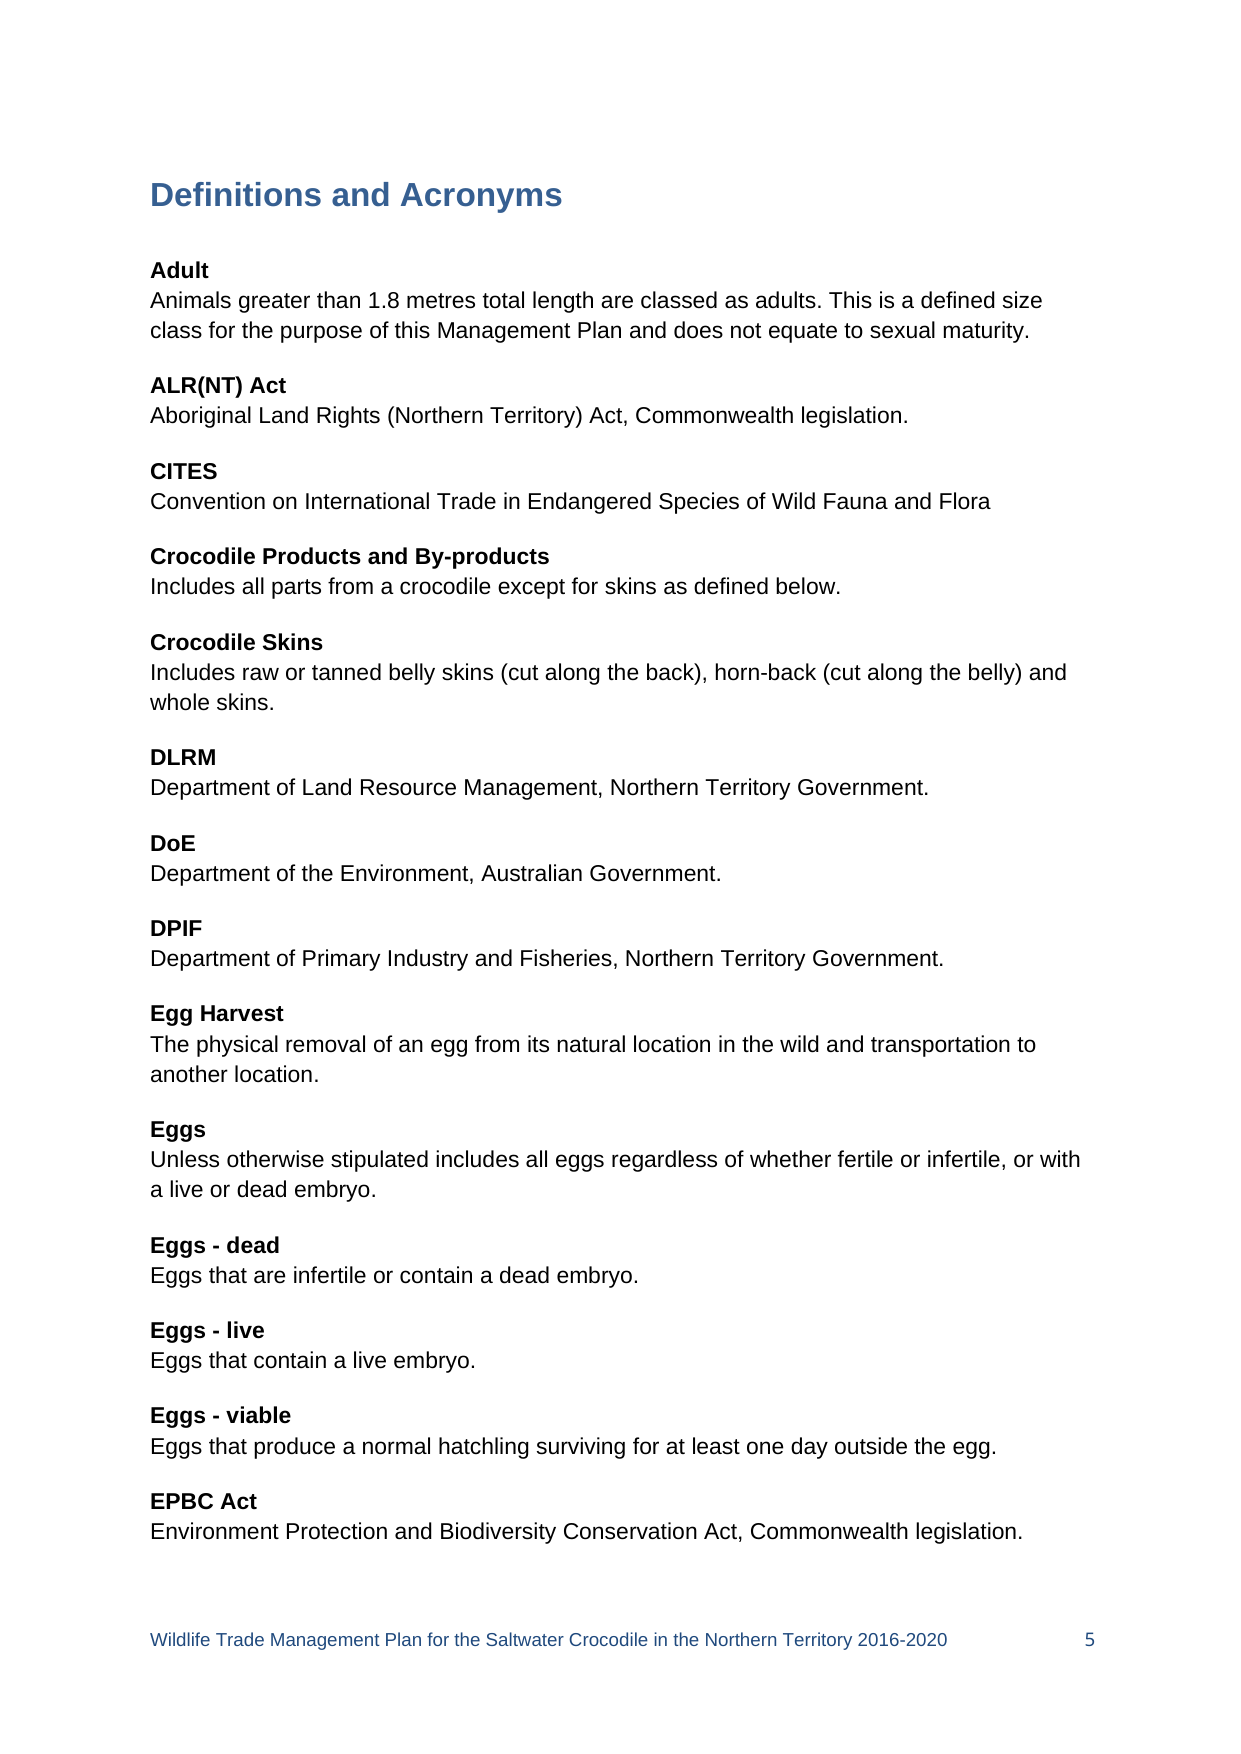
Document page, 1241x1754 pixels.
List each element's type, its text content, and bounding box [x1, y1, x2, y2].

text Includes all parts from a crocodile except for skins as defined below. [150, 573, 1090, 600]
text Eggs - live [150, 1317, 1090, 1343]
text Environment Protection and Biodiversity Conservation Act, Commonwealth legislation. [150, 1518, 1090, 1544]
text Convention on International Trade in Endangered Species of Wild Fauna and Flora [150, 488, 1090, 514]
text Eggs that are infertile or contain a dead embryo. [150, 1262, 1090, 1288]
text EPBC Act [150, 1488, 1090, 1514]
text DLRM [150, 744, 1090, 771]
text DPIF [150, 915, 1090, 941]
text Animals greater than 1.8 metres total length are classed as adults. This is a defined size class for the purpose of this Management Plan and does not equate to sexual maturity. [150, 287, 1090, 343]
text Department of the Environment, Australian Government. [150, 860, 1090, 886]
text Crocodile Skins [150, 628, 1090, 655]
text CITES [150, 458, 1090, 484]
text Department of Primary Industry and Fisheries, Northern Territory Government. [150, 945, 1090, 972]
text Includes raw or tanned belly skins (cut along the back), horn-back (cut along the belly) and whole skins. [150, 659, 1090, 715]
text Eggs [150, 1116, 1090, 1142]
subtitle Definitions and Acronyms [150, 175, 1090, 213]
text Egg Harvest [150, 1000, 1090, 1027]
text Department of Land Resource Management, Northern Territory Government. [150, 774, 1090, 801]
text Eggs that contain a live embryo. [150, 1347, 1090, 1374]
text Eggs - viable [150, 1402, 1090, 1429]
text Unless otherwise stipulated includes all eggs regardless of whether fertile or infertile, or with a live or dead embryo. [150, 1146, 1090, 1203]
text Eggs that produce a normal hatchling surviving for at least one day outside the egg. [150, 1433, 1090, 1459]
text Adult [150, 257, 1090, 283]
text DoE [150, 829, 1090, 856]
text Eggs - dead [150, 1232, 1090, 1258]
text Crocodile Products and By-products [150, 543, 1090, 569]
text The physical removal of an egg from its natural location in the wild and transportation to another location. [150, 1031, 1090, 1087]
text ALR(NT) Act [150, 372, 1090, 399]
text Aboriginal Land Rights (Northern Territory) Act, Commonwealth legislation. [150, 402, 1090, 429]
